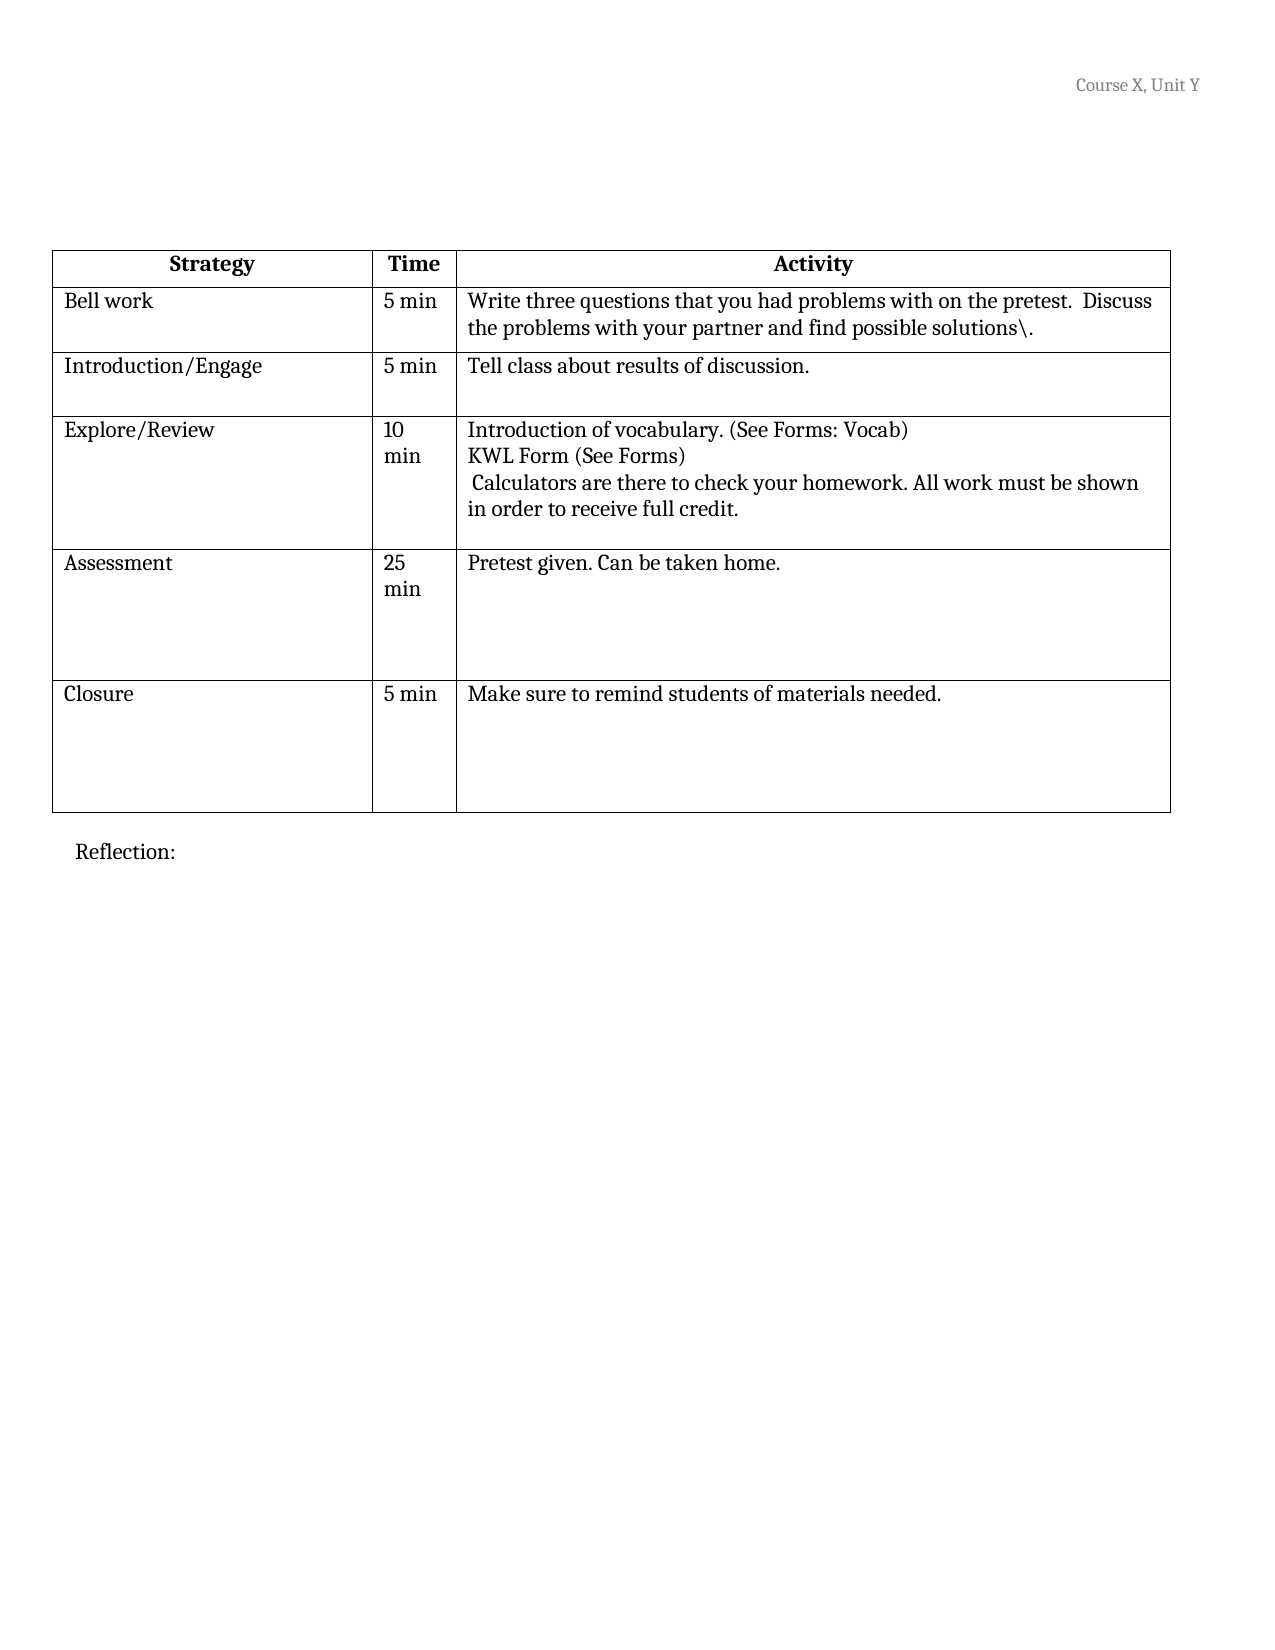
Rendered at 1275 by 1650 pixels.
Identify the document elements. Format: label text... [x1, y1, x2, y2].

table_cell Introduction/Engage [53, 353, 372, 416]
table_header Activity [457, 251, 1170, 287]
table_cell Tell class about results of discussion. [457, 353, 1170, 416]
text Reflection: [75, 839, 1200, 865]
table_cell 25 min [373, 550, 456, 680]
table_cell 5 min [373, 681, 456, 812]
table_cell 5 min [373, 353, 456, 416]
table_header Time [373, 251, 456, 287]
table_cell Explore/Review [53, 417, 372, 549]
table_cell 5 min [373, 288, 456, 352]
table_cell Closure [53, 681, 372, 812]
table_cell Bell work [53, 288, 372, 352]
table_header Strategy [53, 251, 372, 287]
table_cell Assessment [53, 550, 372, 680]
table_cell 10 min [373, 417, 456, 549]
table_cell Introduction of vocabulary. (See Forms: Vocab) KWL Form (See Forms) Calculators are there to check your homework. All work must be shown in order to receive full credit. [457, 417, 1170, 549]
table_cell Write three questions that you had problems with on the pretest. Discuss the problems with your partner and find possible solutions\. [457, 288, 1170, 352]
table_cell Make sure to remind students of materials needed. [457, 681, 1170, 812]
table_cell Pretest given. Can be taken home. [457, 550, 1170, 680]
